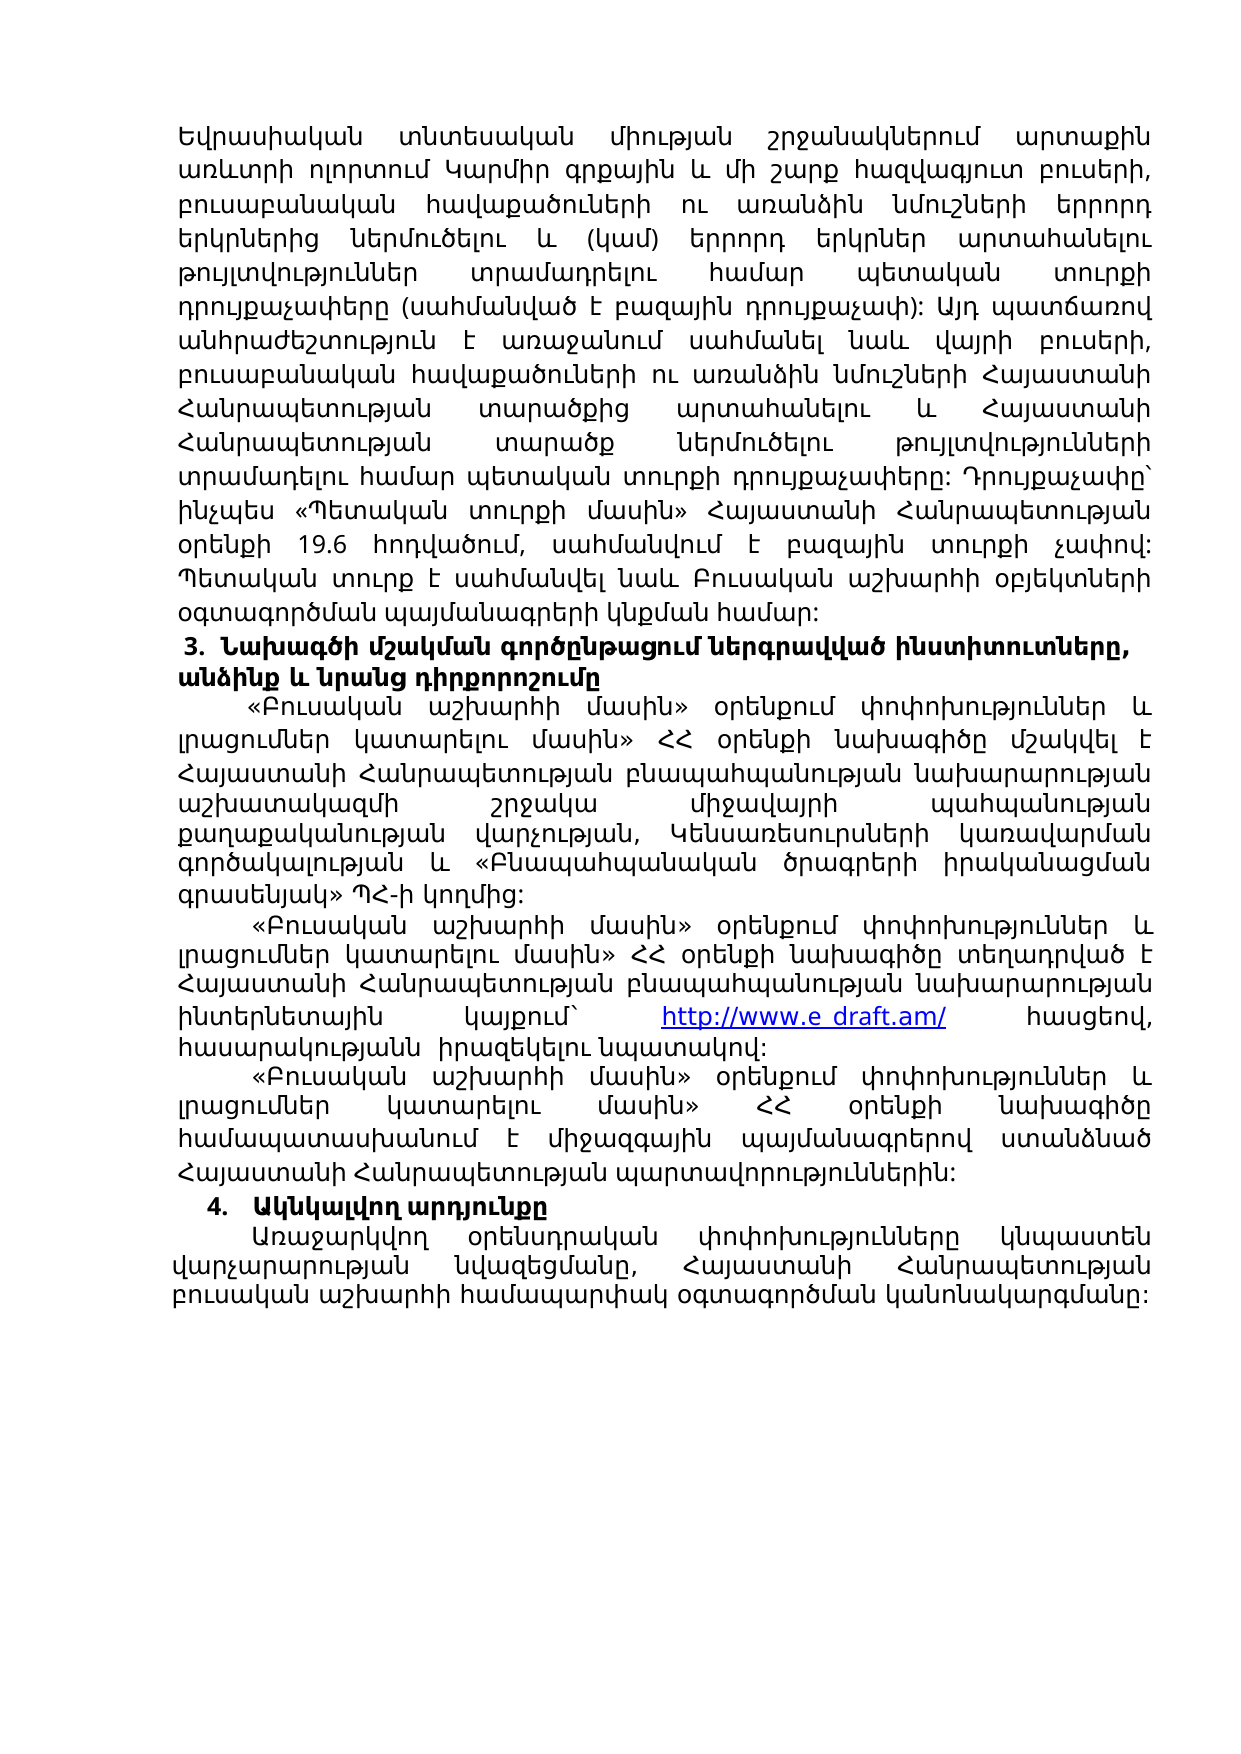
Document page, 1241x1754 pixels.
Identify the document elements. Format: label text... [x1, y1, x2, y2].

text 3. Նախագծի մշակման գործընթացում ներգրավված ինստիտուտները, անձինք և նրանց դիրքորոշումը [177, 629, 1152, 692]
list Ակնկալվող արդյունքը [207, 1188, 1152, 1222]
text «Բուսական աշխարհի մասին» օրենքում փոփոխություններ և լրացումներ կատարելու մասին» ՀՀ օրենքի նախագիծը մշակվել է Հայաստանի Հանրապետության բնապահպանության նախարարության աշխատակազմի շրջակա միջավայրի պահպանության քաղաքականության վարչության, Կենսառեսուրսների կառավարման գործակալության և «Բնապահպանական ծրագրերի իրականացման գրասենյակ» ՊՀ-ի կողմից: [177, 692, 1152, 911]
text Առաջարկվող օրենսդրական փոփոխությունները կնպաստեն վարչարարության նվազեցմանը, Հայաստանի Հանրապետության բուսական աշխարհի համապարփակ օգտագործման կանոնակարգմանը: [171, 1222, 1152, 1310]
text «Բուսական աշխարհի մասին» օրենքում փոփոխություններ և լրացումներ կատարելու մասին» ՀՀ օրենքի նախագիծը տեղադրված է Հայաստանի Հանրապետության բնապահպանության նախարարության ինտերնետային կայքում` http://www.e_draft.am/ հասցեով, հասարակությանն իրազեկելու նպատակով: [177, 911, 1153, 1062]
text «Բուսական աշխարհի մասին» օրենքում փոփոխություններ և լրացումներ կատարելու մասին» ՀՀ օրենքի նախագիծը համապատասխանում է միջազգային պայմանագրերով ստանձնած Հայաստանի Հանրապետության պարտավորություններին: [177, 1062, 1152, 1188]
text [177, 118, 1152, 629]
